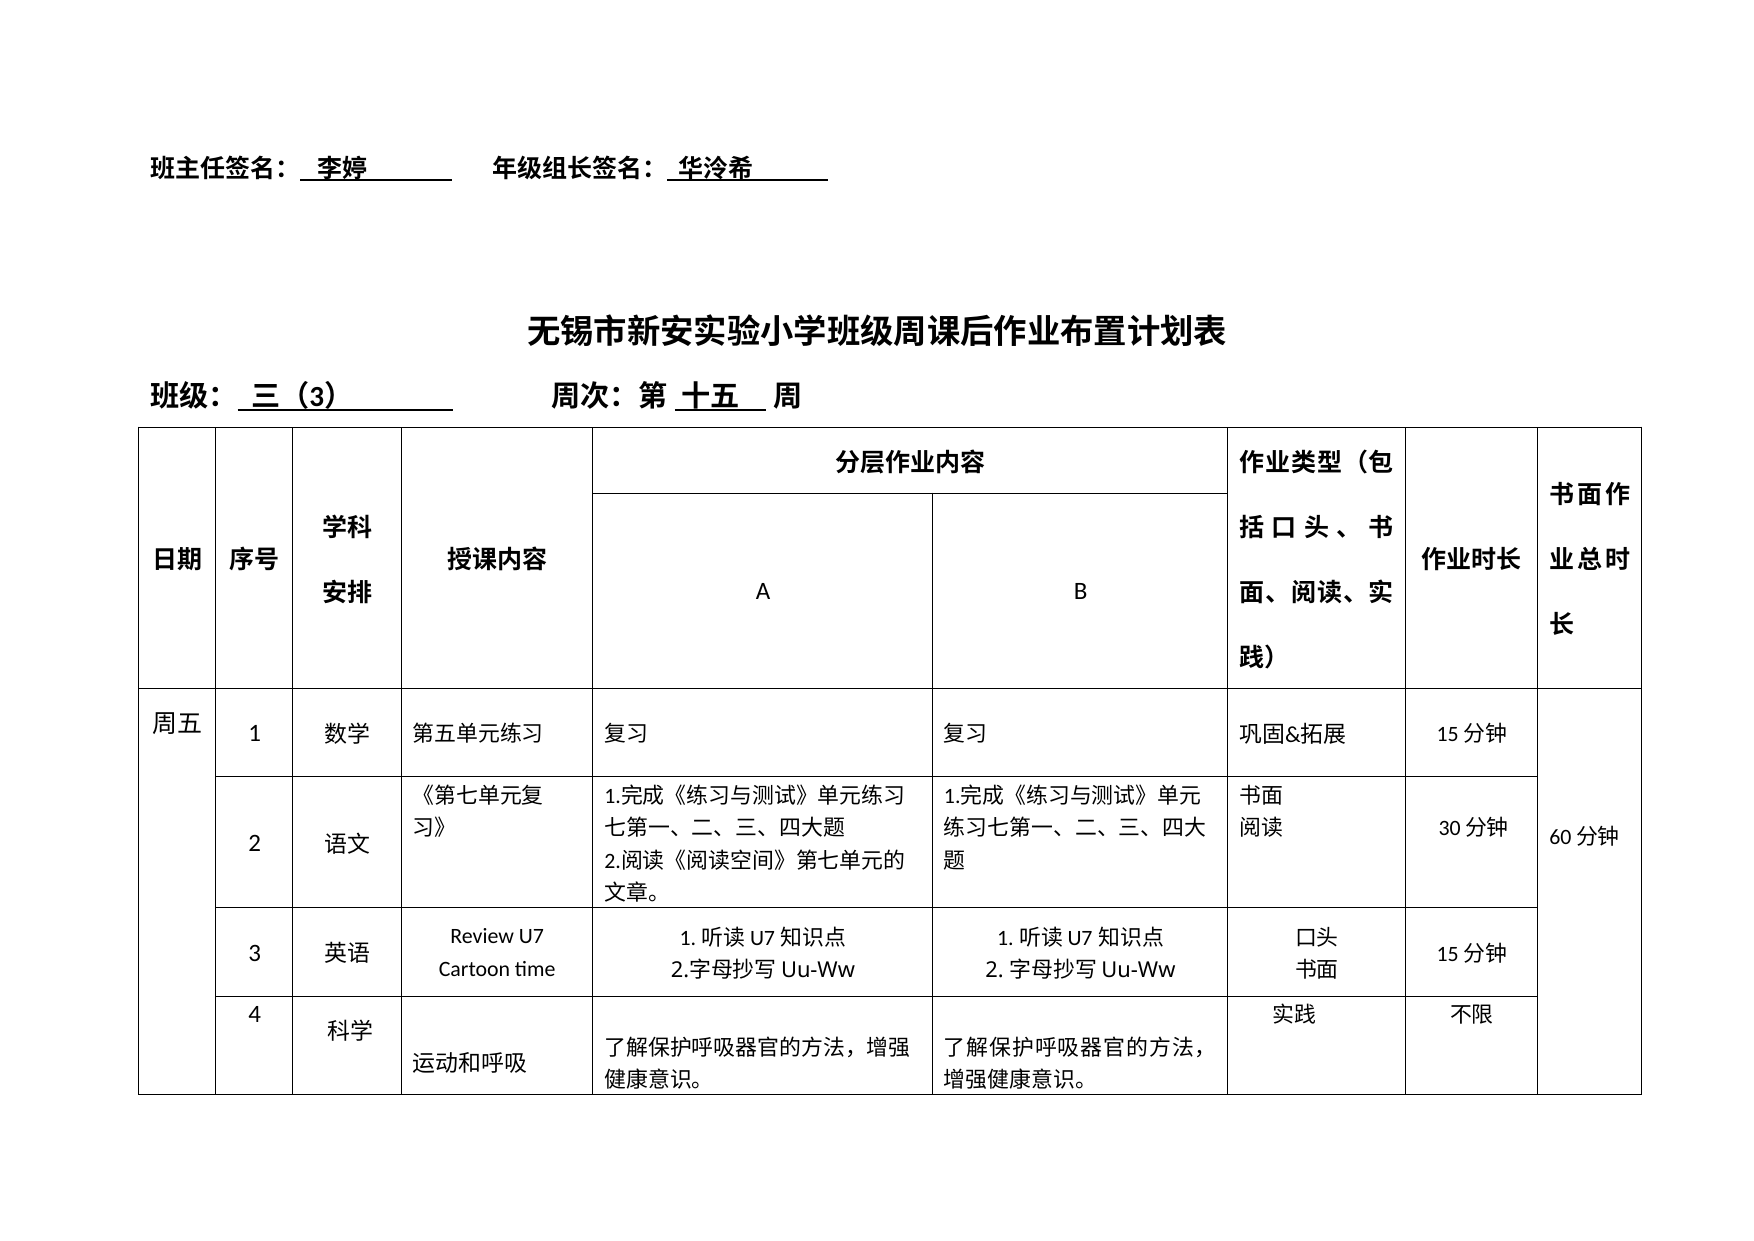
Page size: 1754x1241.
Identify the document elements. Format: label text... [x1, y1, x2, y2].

table_cell 语文 [293, 777, 401, 907]
text 班主任签名： 李婷 年级组长签名： 华泠希 [150, 134, 1604, 199]
table_header 学科 安排 [293, 428, 401, 688]
text 班级： 三（3） 周次：第 十五 周 [150, 362, 1604, 427]
table_cell 了解保护呼吸器官的方法，增强健康意识。 [933, 997, 1227, 1094]
table_cell 巩固&拓展 [1228, 689, 1405, 776]
table_cell 3 [216, 908, 292, 996]
table_cell 1 [216, 689, 292, 776]
table_cell 《第七单元复习》 [402, 777, 592, 907]
table_cell 口头 书面 [1228, 908, 1405, 996]
table_cell 复习 [933, 689, 1227, 776]
table_header 授课内容 [402, 428, 592, 688]
table_cell 书面 阅读 [1228, 777, 1405, 907]
table_cell A [593, 494, 932, 688]
table_cell B [933, 494, 1227, 688]
text 无锡市新安实验小学班级周课后作业布置计划表 [150, 297, 1604, 362]
table_header 序号 [216, 428, 292, 688]
table_cell 实践 [1228, 997, 1405, 1094]
table_cell 30分钟 [1406, 777, 1537, 907]
table_header 分层作业内容 [593, 428, 1227, 493]
table_cell 英语 [293, 908, 401, 996]
table_cell Review U7 Cartoon time [402, 908, 592, 996]
table_cell 了解保护呼吸器官的方法，增强健康意识。 [593, 997, 932, 1094]
table_cell 不限 [1406, 997, 1537, 1094]
table_cell 数学 [293, 689, 401, 776]
table_cell 科学 [293, 997, 401, 1094]
table_cell 4 [216, 997, 292, 1094]
table_header 作业时长 [1406, 428, 1537, 688]
table_cell 15分钟 [1406, 689, 1537, 776]
table_cell 60分钟 [1538, 689, 1641, 1094]
table_cell 2 [216, 777, 292, 907]
table_cell 第五单元练习 [402, 689, 592, 776]
table_header 书面作业总时长 [1538, 428, 1641, 688]
table_cell 1. 听读U7 知识点 2.字母抄写Uu-Ww [593, 908, 932, 996]
table_cell 复习 [593, 689, 932, 776]
table_cell 运动和呼吸（2） [402, 997, 592, 1094]
table_cell 15分钟 [1406, 908, 1537, 996]
table_cell 1.完成《练习与测试》单元练习七第一、二、三、四大题 2.阅读《阅读空间》第七单元的文章。 [593, 777, 932, 907]
table_header 日期 [139, 428, 215, 688]
table_cell 1.完成《练习与测试》单元练习七第一、二、三、四大题 [933, 777, 1227, 907]
table_cell 1. 听读U7 知识点 2. 字母抄写Uu-Ww [933, 908, 1227, 996]
table_header 作业类型（包括口头、书面、阅读、实践） [1228, 428, 1405, 688]
table_cell 周五 [139, 689, 215, 1094]
